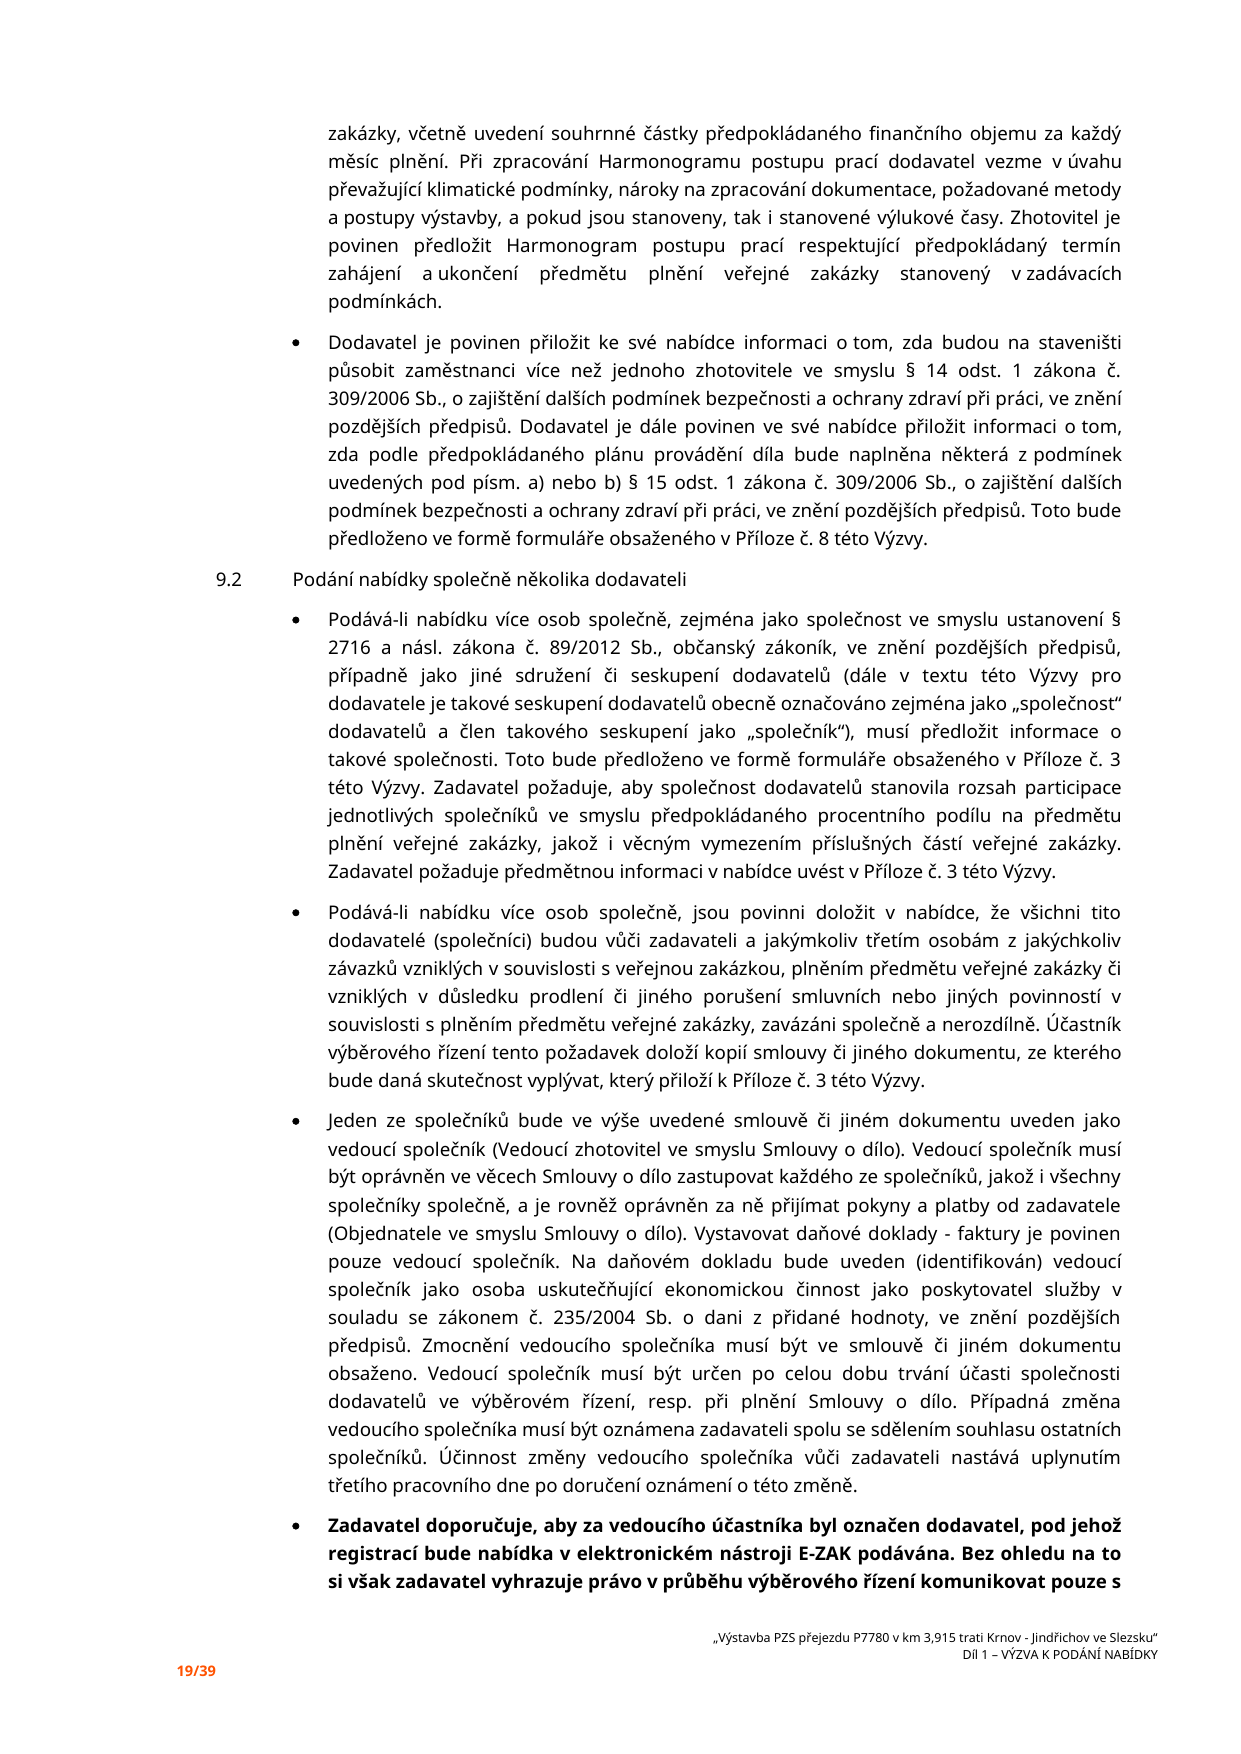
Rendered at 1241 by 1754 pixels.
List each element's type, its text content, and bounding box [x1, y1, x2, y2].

text Podává-li nabídku více osob společně, jsou povinni doložit v nabídce, že všichni tito dodavatelé (společníci) budou vůči zadavateli a jakýmkoliv třetím osobám z jakýchkoliv závazků vzniklých v souvislosti s veřejnou zakázkou, plněním předmětu veřejné zakázky či vzniklých v důsledku prodlení či jiného porušení smluvních nebo jiných povinností v souvislosti s plněním předmětu veřejné zakázky, zavázáni společně a nerozdílně. Účastník výběrového řízení tento požadavek doloží kopií smlouvy či jiného dokumentu, ze kterého bude daná skutečnost vyplývat, který přiloží k Příloze č. 3 této Výzvy. [292, 899, 1122, 1093]
text Jeden ze společníků bude ve výše uvedené smlouvě či jiném dokumentu uveden jako vedoucí společník (Vedoucí zhotovitel ve smyslu Smlouvy o dílo). Vedoucí společník musí být oprávněn ve věcech Smlouvy o dílo zastupovat každého ze společníků, jakož i všechny společníky společně, a je rovněž oprávněn za ně přijímat pokyny a platby od zadavatele (Objednatele ve smyslu Smlouvy o dílo). Vystavovat daňové doklady - faktury je povinen pouze vedoucí společník. Na daňovém dokladu bude uveden (identifikován) vedoucí společník jako osoba uskutečňující ekonomickou činnost jako poskytovatel služby v souladu se zákonem č. 235/2004 Sb. o dani z přidané hodnoty, ve znění pozdějších předpisů. Zmocnění vedoucího společníka musí být ve smlouvě či jiném dokumentu obsaženo. Vedoucí společník musí být určen po celou dobu trvání účasti společnosti dodavatelů ve výběrovém řízení, resp. při plnění Smlouvy o dílo. Případná změna vedoucího společníka musí být oznámena zadavateli spolu se sdělením souhlasu ostatních společníků. Účinnost změny vedoucího společníka vůči zadavateli nastává uplynutím třetího pracovního dne po doručení oznámení o této změně. [292, 1108, 1122, 1498]
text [292, 1513, 1122, 1594]
text Dodavatel je povinen přiložit ke své nabídce informaci o tom, zda budou na staveništi působit zaměstnanci více než jednoho zhotovitele ve smyslu § 14 odst. 1 zákona č. 309/2006 Sb., o zajištění dalších podmínek bezpečnosti a ochrany zdraví při práci, ve znění pozdějších předpisů. Dodavatel je dále povinen ve své nabídce přiložit informaci o tom, zda podle předpokládaného plánu provádění díla bude naplněna některá z podmínek uvedených pod písm. a) nebo b) § 15 odst. 1 zákona č. 309/2006 Sb., o zajištění dalších podmínek bezpečnosti a ochrany zdraví při práci, ve znění pozdějších předpisů. Toto bude předloženo ve formě formuláře obsaženého v Příloze č. 8 této Výzvy. [292, 329, 1122, 551]
text Podání nabídky společně několika dodavateli [216, 566, 1122, 591]
text Podává-li nabídku více osob společně, zejména jako společnost ve smyslu ustanovení § 2716 a násl. zákona č. 89/2012 Sb., občanský zákoník, ve znění pozdějších předpisů, případně jako jiné sdružení či seskupení dodavatelů (dále v textu této Výzvy pro dodavatele je takové seskupení dodavatelů obecně označováno zejména jako „společnost“ dodavatelů a člen takového seskupení jako „společník“), musí předložit informace o takové společnosti. Toto bude předloženo ve formě formuláře obsaženého v Příloze č. 3 této Výzvy. Zadavatel požaduje, aby společnost dodavatelů stanovila rozsah participace jednotlivých společníků ve smyslu předpokládaného procentního podílu na předmětu plnění veřejné zakázky, jakož i věcným vymezením příslušných částí veřejné zakázky. Zadavatel požaduje předmětnou informaci v nabídce uvést v Příloze č. 3 této Výzvy. [292, 606, 1122, 884]
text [292, 121, 1122, 314]
